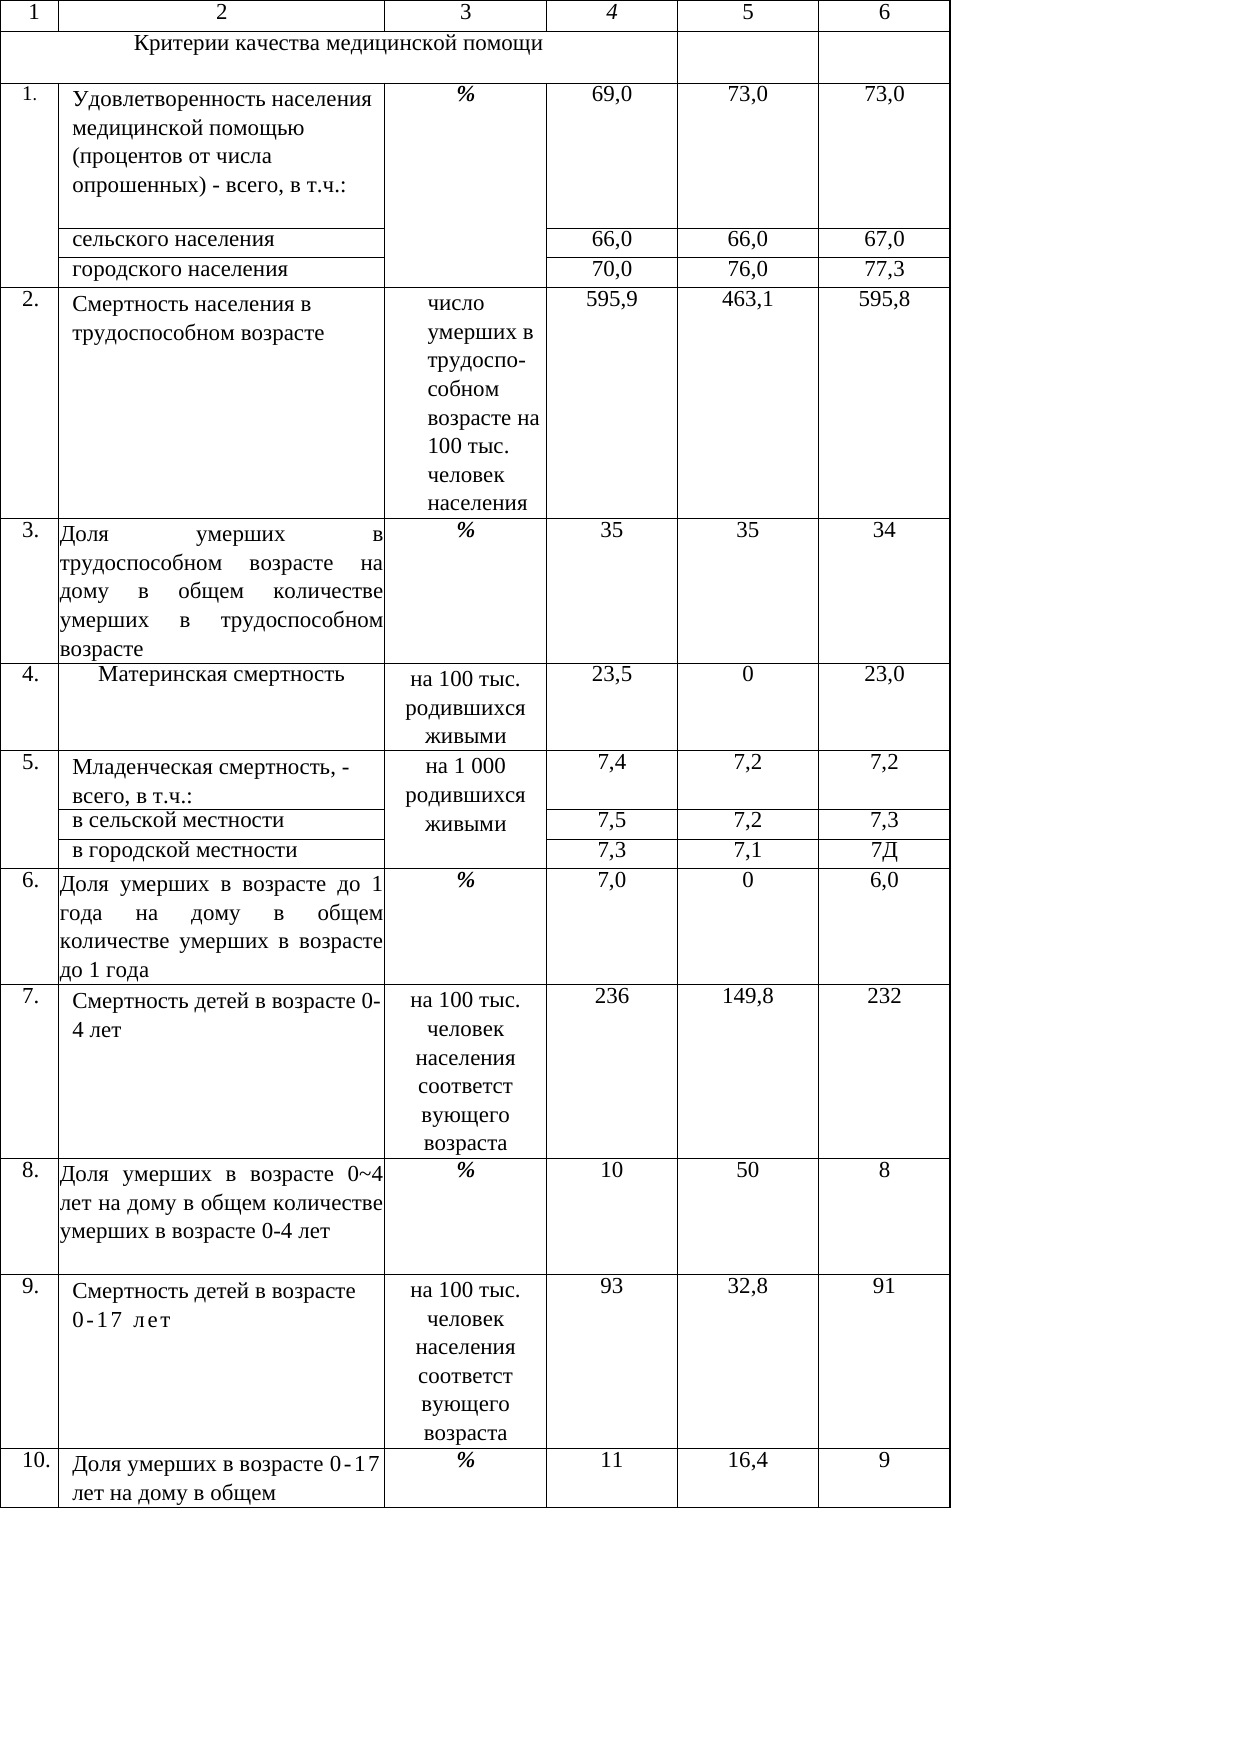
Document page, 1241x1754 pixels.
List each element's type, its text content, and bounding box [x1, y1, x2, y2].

table_cell 595,8 [819, 288, 949, 518]
table_cell Доля умерших в возрасте 0~4 лет на дому в общем количестве умерших в возрасте 0-4 лет [59, 1159, 384, 1274]
table_header 5 [678, 1, 818, 31]
table_cell 7Д [819, 840, 949, 868]
table_cell Доля умерших в возрасте до 1 года на дому в общем количестве умерших в возрасте до 1 года [59, 869, 384, 984]
table_cell 7,3 [819, 810, 949, 838]
table_cell % [385, 869, 546, 984]
table_cell Удовлетворенность населения медицинской помощью (процентов от числа опрошенных) - всего, в т.ч.: [59, 84, 384, 227]
table_cell 34 [819, 519, 949, 662]
table_cell 70,0 [547, 258, 677, 287]
table_cell 595,9 [547, 288, 677, 518]
table_cell 9 [819, 1449, 949, 1507]
table_cell 7,0 [547, 869, 677, 984]
table_header 2 [59, 1, 384, 31]
table_cell 16,4 [678, 1449, 818, 1507]
table_cell сельского населения [59, 229, 384, 257]
table_cell в сельской местности [59, 810, 384, 838]
table_cell 73,0 [678, 84, 818, 227]
table_cell 10 [547, 1159, 677, 1274]
table_cell Материнская смертность [59, 664, 384, 750]
table_cell 66,0 [547, 229, 677, 257]
table_cell % [385, 1449, 546, 1507]
table_cell 23,0 [819, 664, 949, 750]
table_cell на 100 тыс. родившихся живыми [385, 664, 546, 750]
table_cell на 100 тыс. человек населения соответст вующего возраста [385, 1275, 546, 1448]
table_cell % [385, 519, 546, 662]
table_cell 50 [678, 1159, 818, 1274]
table_cell % [385, 84, 546, 287]
table_cell Критерии качества медицинской помощи [1, 32, 677, 82]
table_cell Смертность детей в возрасте 0-17 лет [59, 1275, 384, 1448]
table_cell 32,8 [678, 1275, 818, 1448]
table_cell 8. [1, 1159, 58, 1274]
table_cell 7,2 [678, 751, 818, 808]
table_cell 5. [1, 751, 58, 868]
table_cell 7,5 [547, 810, 677, 838]
table_cell городского населения [59, 258, 384, 287]
table_header 4 [547, 1, 677, 31]
table_cell 236 [547, 985, 677, 1158]
table_cell [819, 32, 949, 82]
table_cell 0 [678, 869, 818, 984]
table_cell 6. [1, 869, 58, 984]
table_cell 11 [547, 1449, 677, 1507]
table_cell 69,0 [547, 84, 677, 227]
table_cell 23,5 [547, 664, 677, 750]
table_cell 91 [819, 1275, 949, 1448]
table_header 1 [1, 1, 58, 31]
table_cell 7. [1, 985, 58, 1158]
table_cell 0 [678, 664, 818, 750]
table_cell 9. [1, 1275, 58, 1448]
table_cell 7,1 [678, 840, 818, 868]
table_cell [678, 32, 818, 82]
table_cell число умерших в трудоспособном возрасте на 100 тыс. человек населения [385, 288, 546, 518]
table_cell в городской местности [59, 840, 384, 868]
table_cell Смертность населения в трудоспособном возрасте [59, 288, 384, 518]
table_cell 66,0 [678, 229, 818, 257]
table_cell 232 [819, 985, 949, 1158]
table_cell Доля умерших в трудоспособном возрасте на дому в общем количестве умерших в трудоспособном возрасте [59, 519, 384, 662]
table_cell 1. [1, 84, 58, 287]
table_cell Смертность детей в возрасте 0-4 лет [59, 985, 384, 1158]
table_cell 8 [819, 1159, 949, 1274]
table_cell 73,0 [819, 84, 949, 227]
table_cell Доля умерших в возрасте 0-17 лет на дому в общем [59, 1449, 384, 1507]
table_cell 3. [1, 519, 58, 662]
table_cell на 1 000 родившихся живыми [385, 751, 546, 868]
table_cell Младенческая смертность, - всего, в т.ч.: [59, 751, 384, 808]
table_cell 7,2 [678, 810, 818, 838]
table_cell 76,0 [678, 258, 818, 287]
table_header 6 [819, 1, 949, 31]
table_cell 6,0 [819, 869, 949, 984]
table_cell 463,1 [678, 288, 818, 518]
table_cell 149,8 [678, 985, 818, 1158]
table_cell 7,3 [547, 840, 677, 868]
table_cell 7,2 [819, 751, 949, 808]
table_cell 35 [678, 519, 818, 662]
table_cell 4. [1, 664, 58, 750]
table_cell 35 [547, 519, 677, 662]
table_cell 77,3 [819, 258, 949, 287]
table_cell 93 [547, 1275, 677, 1448]
table_cell 67,0 [819, 229, 949, 257]
table_cell 10. [1, 1449, 58, 1507]
table_cell 7,4 [547, 751, 677, 808]
table_cell на 100 тыс. человек населения соответст вующего возраста [385, 985, 546, 1158]
table_cell % [385, 1159, 546, 1274]
table_cell 2. [1, 288, 58, 518]
table_header 3 [385, 1, 546, 31]
